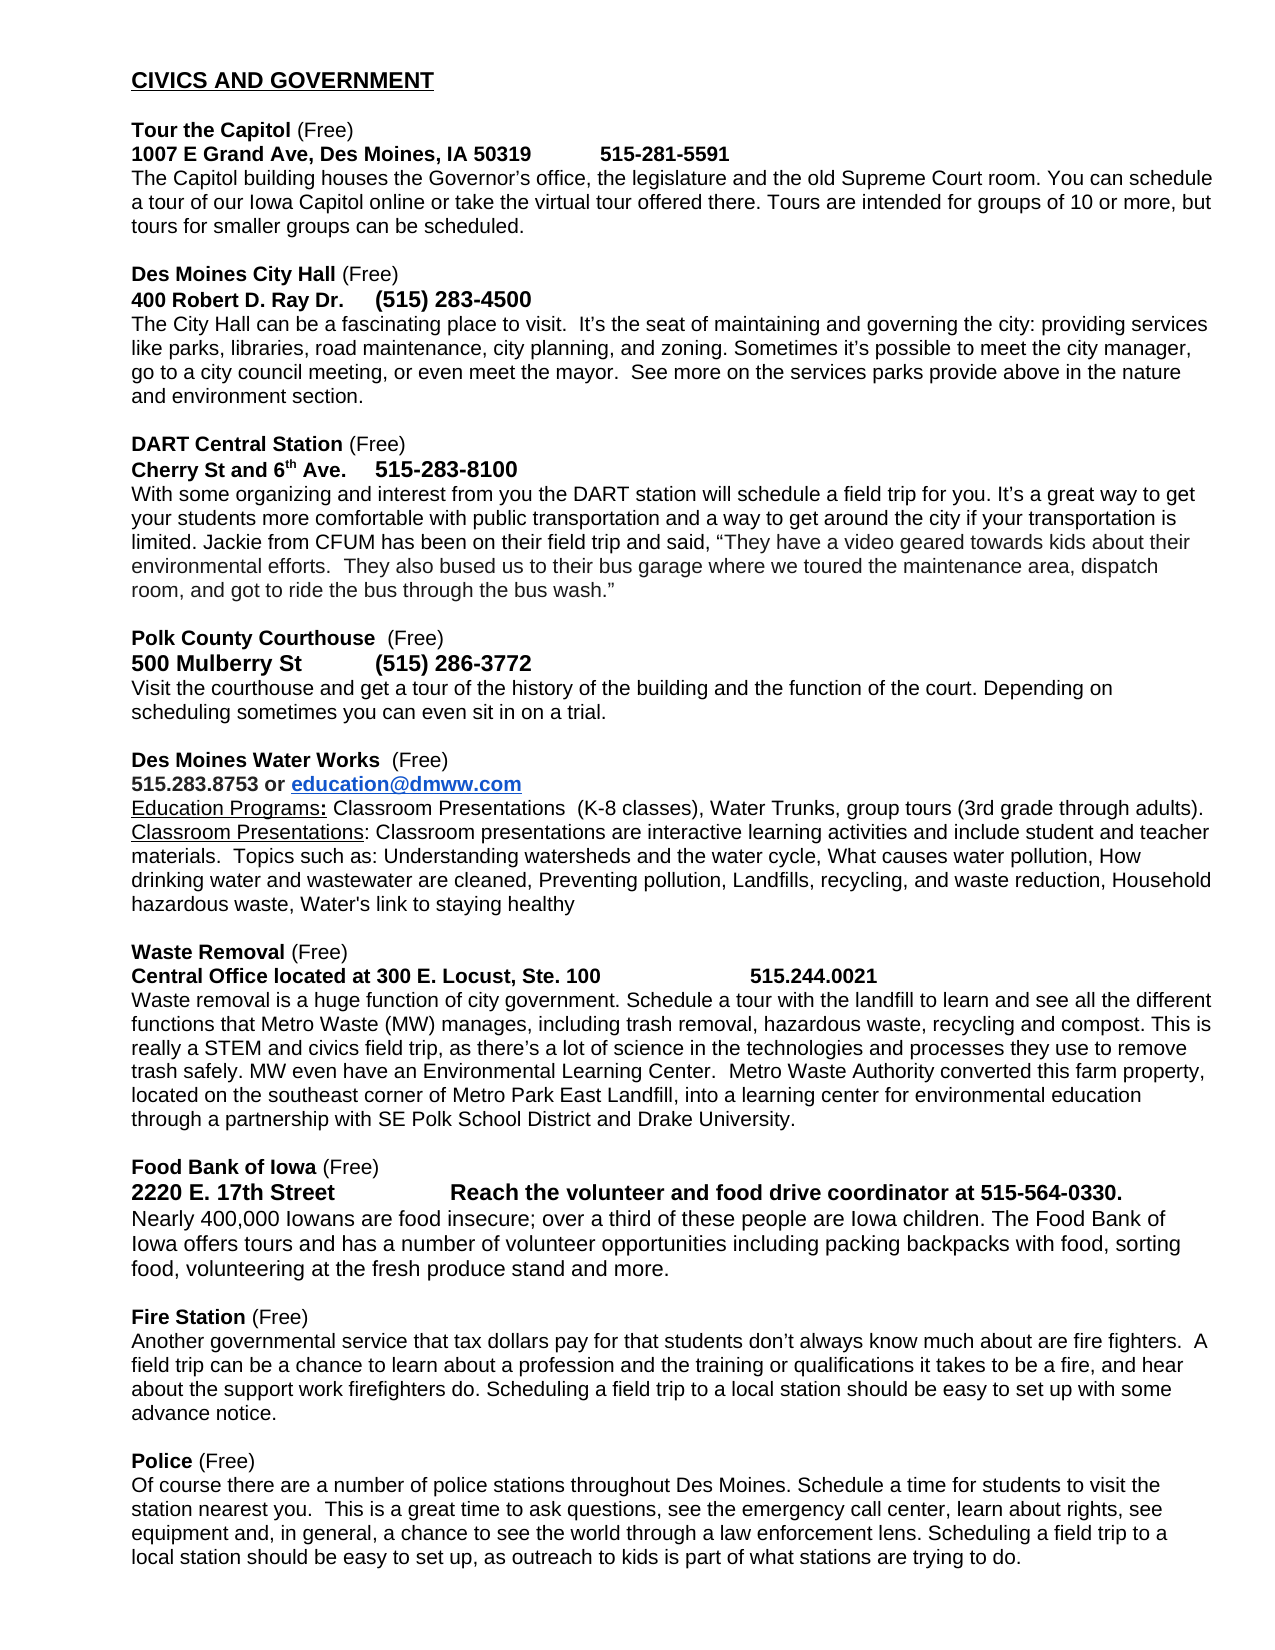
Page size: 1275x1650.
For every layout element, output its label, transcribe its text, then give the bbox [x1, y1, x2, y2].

text Central Office located at 300 E. Locust, Ste. 100 515.244.0021 [131, 963, 1215, 987]
text Waste removal is a huge function of city government. Schedule a tour with the landfill to learn and see all the different functions that Metro Waste (MW) manages, including trash removal, hazardous waste, recycling and compost. This is really a STEM and civics field trip, as there’s a lot of science in the technologies and processes they use to remove trash safely. MW even have an Environmental Learning Center. Metro Waste Authority converted this farm property, located on the southeast corner of Metro Park East Landfill, into a learning center for environmental education through a partnership with SE Polk School District and Drake University. [131, 987, 1215, 1131]
text 515.283.8753 or education@dmww.com [131, 772, 1215, 796]
text The Capitol building houses the Governor’s office, the legislature and the old Supreme Court room. You can schedule a tour of our Iowa Capitol online or take the virtual tour offered there. Tours are intended for groups of 10 or more, but tours for smaller groups can be scheduled. [131, 166, 1215, 238]
text 1007 E Grand Ave, Des Moines, IA 50319 515-281-5591 [131, 142, 1215, 166]
text Cherry St and 6th Ave. 515-283-8100 [75, 456, 1172, 482]
text 400 Robert D. Ray Dr. (515) 283-4500 [131, 286, 1215, 312]
text 500 Mulberry St (515) 286-3772 Visit the courthouse and get a tour of the history of the building and the function of the court. Depending on scheduling sometimes you can even sit in on a trial. [131, 650, 1215, 724]
text Polk County Courthouse (Free) [131, 626, 1215, 650]
text Nearly 400,000 Iowans are food insecure; over a third of these people are Iowa children. The Food Bank of Iowa offers tours and has a number of volunteer opportunities including packing backpacks with food, sorting food, volunteering at the fresh produce stand and more. [131, 1206, 1215, 1281]
text Another governmental service that tax dollars pay for that students don’t always know much about are fire fighters. A field trip can be a chance to learn about a profession and the training or qualifications it takes to be a fire, and hear about the support work firefighters do. Scheduling a field trip to a local station should be easy to set up with some advance notice. [131, 1329, 1215, 1425]
text CIVICS AND GOVERNMENT [131, 67, 1215, 94]
text DART Central Station (Free) [131, 432, 1215, 456]
text Des Moines City Hall (Free) [131, 262, 1215, 286]
text Education Programs: Classroom Presentations (K-8 classes), Water Trunks, group tours (3rd grade through adults). Classroom Presentations: Classroom presentations are interactive learning activities and include student and teacher materials. Topics such as: Understanding watersheds and the water cycle, What causes water pollution, How drinking water and wastewater are cleaned, Preventing pollution, Landfills, recycling, and waste reduction, Household hazardous waste, Water's link to staying healthy [131, 796, 1215, 916]
text Des Moines Water Works (Free) [131, 748, 1215, 772]
text Tour the Capitol (Free) [131, 118, 1215, 142]
text The City Hall can be a fascinating place to visit. It’s the seat of maintaining and governing the city: providing services like parks, libraries, road maintenance, city planning, and zoning. Sometimes it’s possible to meet the city manager, go to a city council meeting, or even meet the mayor. See more on the services parks provide above in the nature and environment section. [131, 312, 1215, 408]
text Waste Removal (Free) [131, 939, 1215, 963]
text Food Bank of Iowa (Free) 2220 E. 17th Street Reach the volunteer and food drive coordinator at 515-564-0330. [131, 1155, 1215, 1206]
text Police (Free) [131, 1449, 1215, 1473]
text Fire Station (Free) [131, 1305, 1215, 1329]
text Of course there are a number of police stations throughout Des Moines. Schedule a time for students to visit the station nearest you. This is a great time to ask questions, see the emergency call center, learn about rights, see equipment and, in general, a chance to see the world through a law enforcement lens. Scheduling a field trip to a local station should be easy to set up, as outreach to kids is part of what stations are trying to do. [131, 1473, 1215, 1569]
text With some organizing and interest from you the DART station will schedule a field trip for you. It’s a great way to get your students more comfortable with public transportation and a way to get around the city if your transportation is limited. Jackie from CFUM has been on their field trip and said, “They have a video geared towards kids about their environmental efforts. They also bused us to their bus garage where we toured the maintenance area, dispatch room, and got to ride the bus through the bus wash.” [131, 482, 1215, 602]
